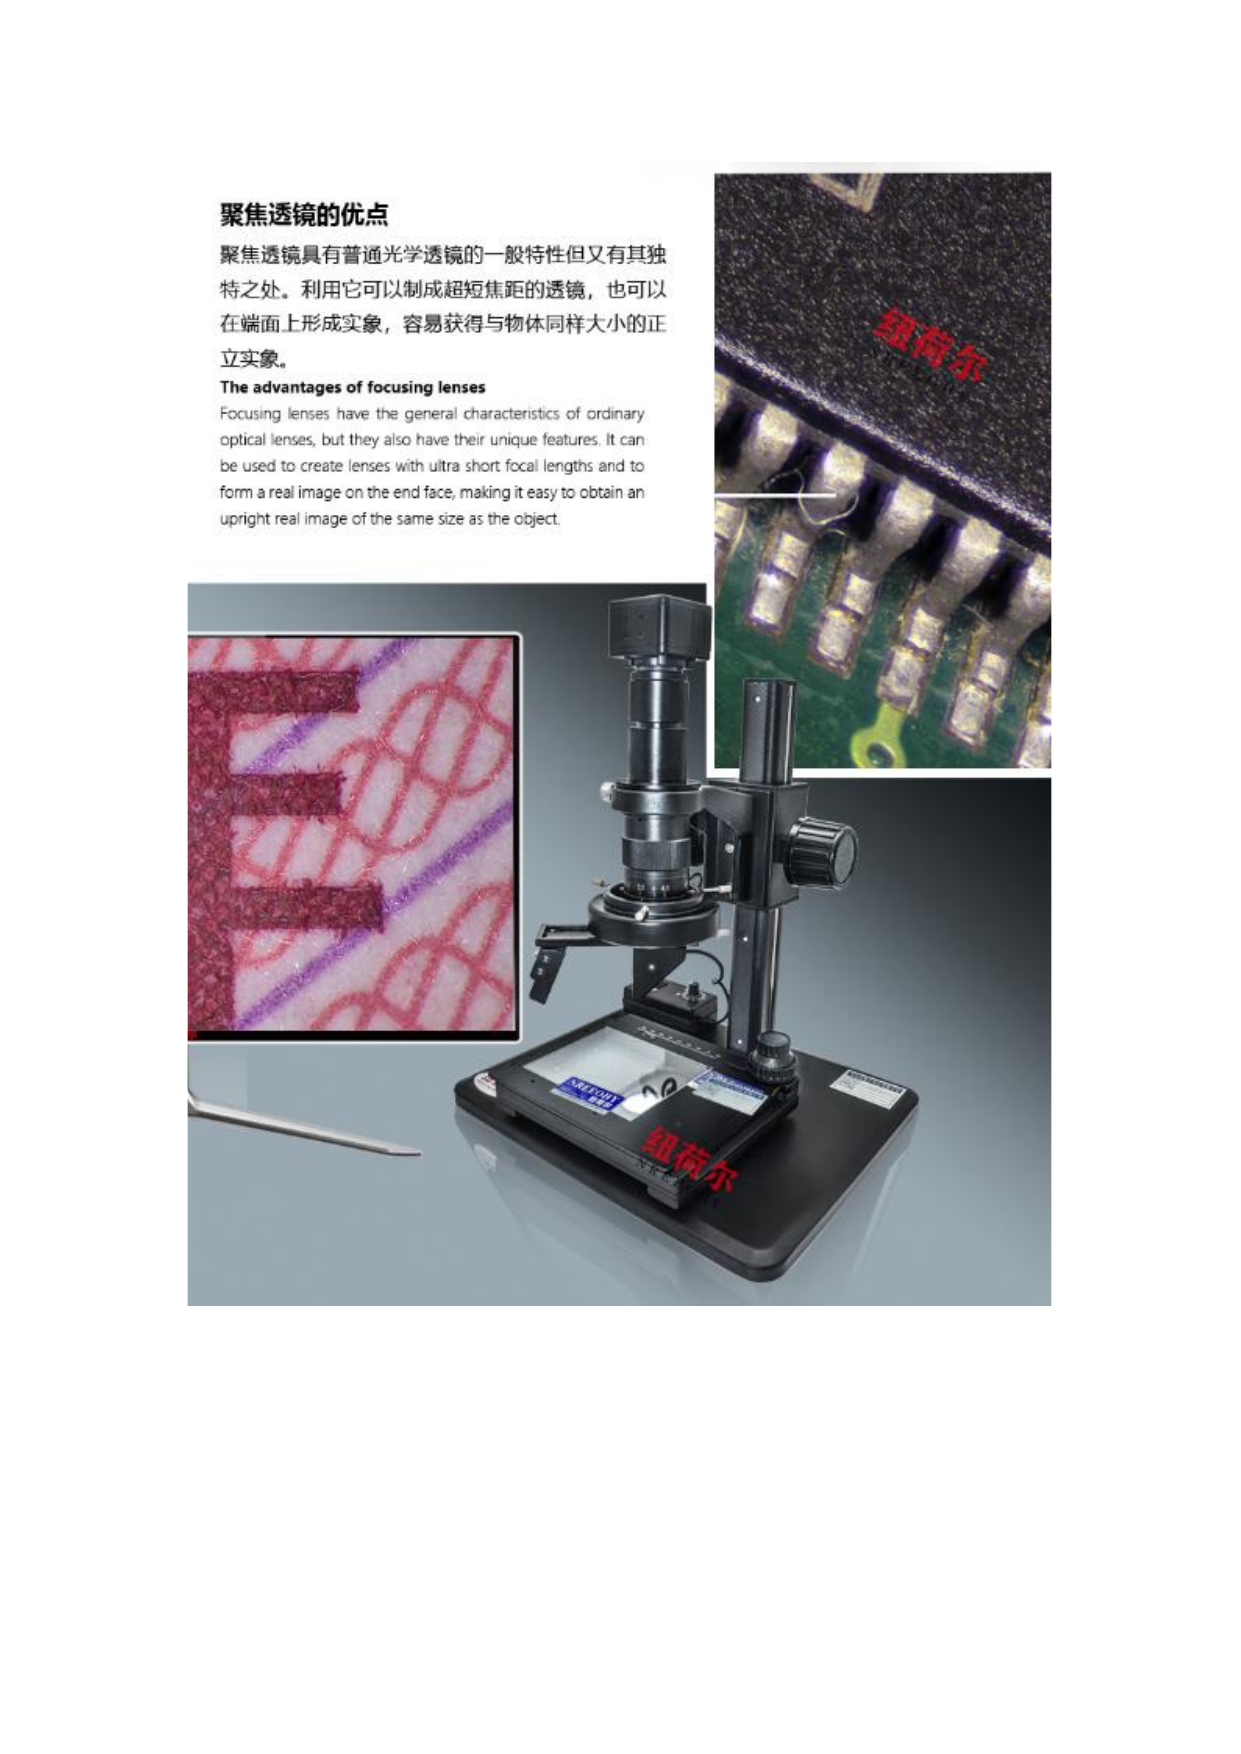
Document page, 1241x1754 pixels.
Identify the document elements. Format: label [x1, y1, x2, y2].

picture [187, 162, 1052, 1306]
